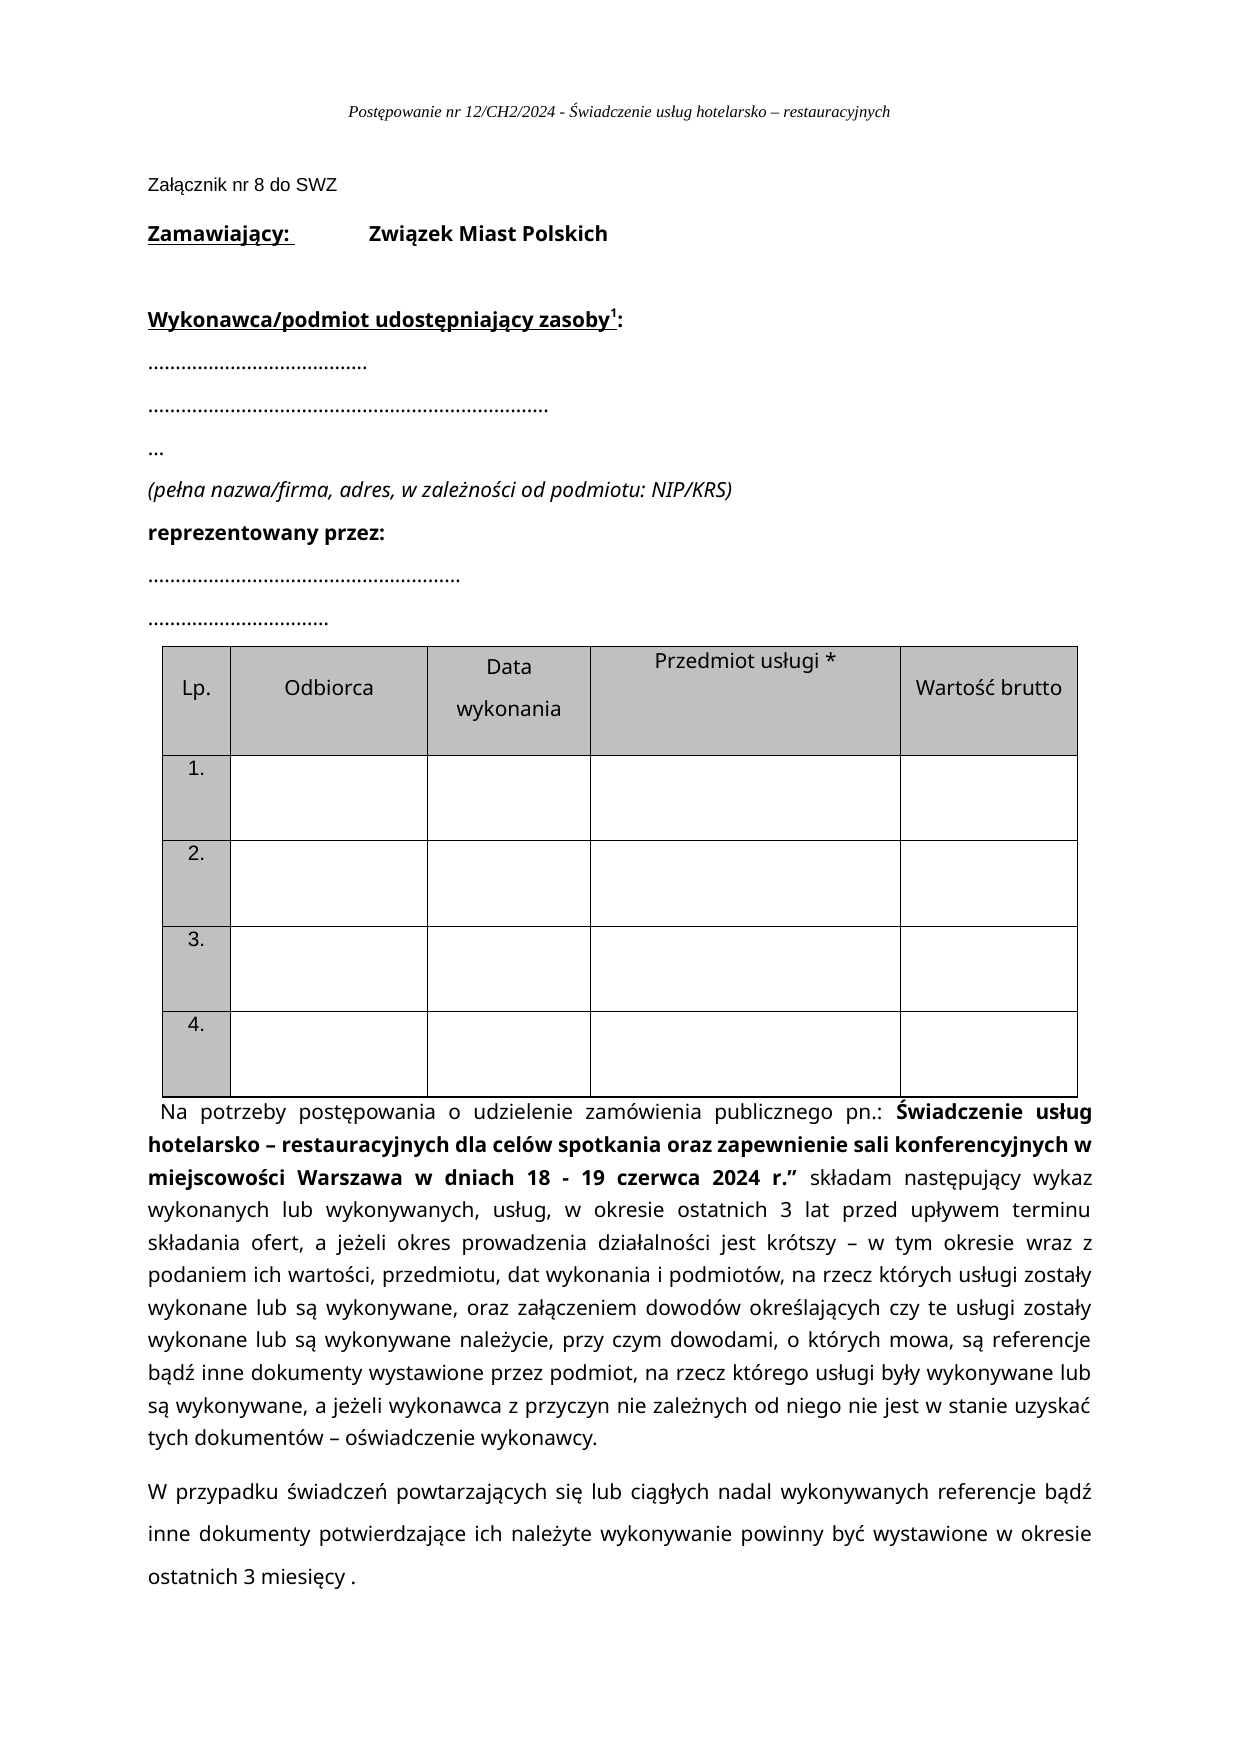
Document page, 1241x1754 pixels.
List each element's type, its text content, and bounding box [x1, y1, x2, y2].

table_cell [428, 841, 590, 926]
table_cell [591, 927, 900, 1011]
text Załącznik nr 8 do SWZ [148, 174, 1093, 196]
table_header Lp. [163, 647, 230, 755]
table_cell [163, 841, 230, 926]
text ……………………………………………………………………………… [148, 560, 472, 631]
table_cell [163, 927, 230, 1011]
table_header Data wykonania [428, 647, 590, 755]
text (pełna nazwa/firma, adres, w zależności od podmiotu: NIP/KRS) [148, 475, 1093, 504]
table_cell [231, 927, 427, 1011]
table_header Wartość brutto [901, 647, 1077, 755]
text W przypadku świadczeń powtarzających się lub ciągłych nadal wykonywanych referencje bądź inne dokumenty potwierdzające ich należyte wykonywanie powinny być wystawione w okresie ostatnich 3 miesięcy . [148, 1477, 1093, 1591]
table_cell [901, 756, 1077, 840]
table_cell [591, 1012, 900, 1096]
text Zamawiający: Związek Miast Polskich [148, 219, 1093, 248]
table_cell [163, 1012, 230, 1096]
table_cell [591, 841, 900, 926]
table_cell [428, 1012, 590, 1096]
table_cell [901, 1012, 1077, 1096]
table_cell [901, 927, 1077, 1011]
table_cell [231, 1012, 427, 1096]
table_cell [901, 841, 1077, 926]
text reprezentowany przez: [148, 518, 1093, 546]
table_cell [163, 756, 230, 840]
table_cell [231, 841, 427, 926]
text Na potrzeby postępowania o udzielenie zamówienia publicznego pn.: Świadczenie usług hotelarsko – restauracyjnych dla celów spotkania oraz zapewnienie sali konferencyjnych w miejscowości Warszawa w dniach 18 - 19 czerwca 2024 r.” składam następujący wykaz wykonanych lub wykonywanych, usług, w okresie ostatnich 3 lat przed upływem terminu składania ofert, a jeżeli okres prowadzenia działalności jest krótszy – w tym okresie wraz z podaniem ich wartości, przedmiotu, dat wykonania i podmiotów, na rzecz których usługi zostały wykonane lub są wykonywane, oraz załączeniem dowodów określających czy te usługi zostały wykonane lub są wykonywane należycie, przy czym dowodami, o których mowa, są referencje bądź inne dokumenty wystawione przez podmiot, na rzecz którego usługi były wykonywane lub są wykonywane, a jeżeli wykonawca z przyczyn nie zależnych od niego nie jest w stanie uzyskać tych dokumentów – oświadczenie wykonawcy. [148, 1097, 1093, 1452]
table_header Odbiorca [231, 647, 427, 755]
table_header Przedmiot usługi * [591, 647, 900, 755]
table_cell [428, 927, 590, 1011]
text Wykonawca/podmiot udostępniający zasoby1: [148, 305, 1093, 333]
table_cell [591, 756, 900, 840]
table_cell [231, 756, 427, 840]
text ………………………………….……………………………………………………………….… [148, 347, 561, 461]
table_cell [428, 756, 590, 840]
